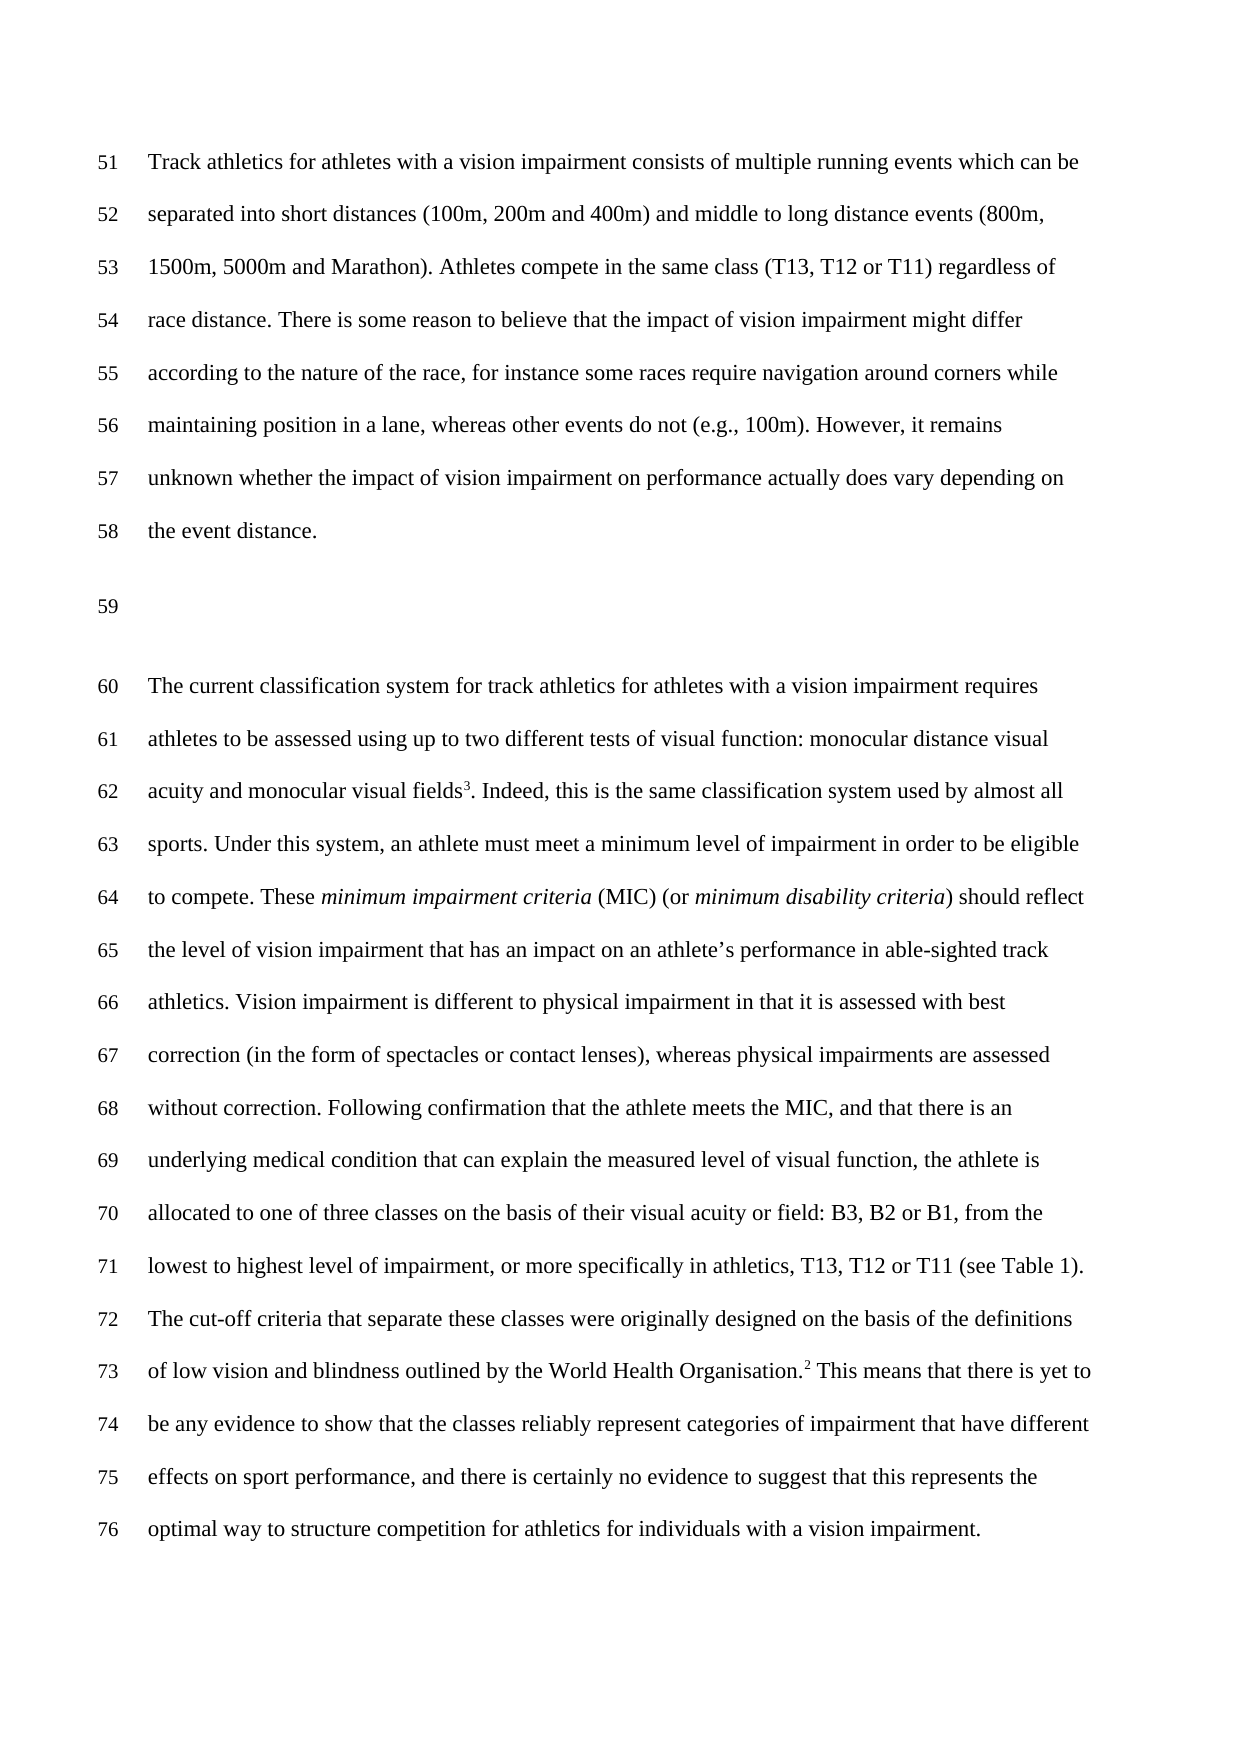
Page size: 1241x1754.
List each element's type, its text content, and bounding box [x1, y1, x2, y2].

text Track athletics for athletes with a vision impairment consists of multiple running events which can be separated into short distances (100m, 200m and 400m) and middle to long distance events (800m, 1500m, 5000m and Marathon). Athletes compete in the same class (T13, T12 or T11) regardless of race distance. There is some reason to believe that the impact of vision impairment might differ according to the nature of the race, for instance some races require navigation around corners while maintaining position in a lane, whereas other events do not (e.g., 100m). However, it remains unknown whether the impact of vision impairment on performance actually does vary depending on the event distance. [148, 148, 1092, 543]
list The current classification system for track athletics for athletes with a vision impairment requires athletes to be assessed using up to two different tests of visual function: monocular distance visual acuity and monocular visual fields3. Indeed, this is the same classification system used by almost all sports. Under this system, an athlete must meet a minimum level of impairment in order to be eligible to compete. These minimum impairment criteria (MIC) (or minimum disability criteria) should reflect the level of vision impairment that has an impact on an athlete’s performance in able-sighted track athletics. Vision impairment is different to physical impairment in that it is assessed with best correction (in the form of spectacles or contact lenses), whereas physical impairments are assessed without correction. Following confirmation that the athlete meets the MIC, and that there is an underlying medical condition that can explain the measured level of visual function, the athlete is allocated to one of three classes on the basis of their visual acuity or field: B3, B2 or B1, from the lowest to highest level of impairment, or more specifically in athletics, T13, T12 or T11 (see Table 1). The cut-off criteria that separate these classes were originally designed on the basis of the definitions of low vision and blindness outlined by the World Health Organisation.2 This means that there is yet to be any evidence to show that the classes reliably represent categories of impairment that have different effects on sport performance, and there is certainly no evidence to suggest that this represents the optimal way to structure competition for athletics for individuals with a vision impairment. [148, 672, 1092, 1542]
